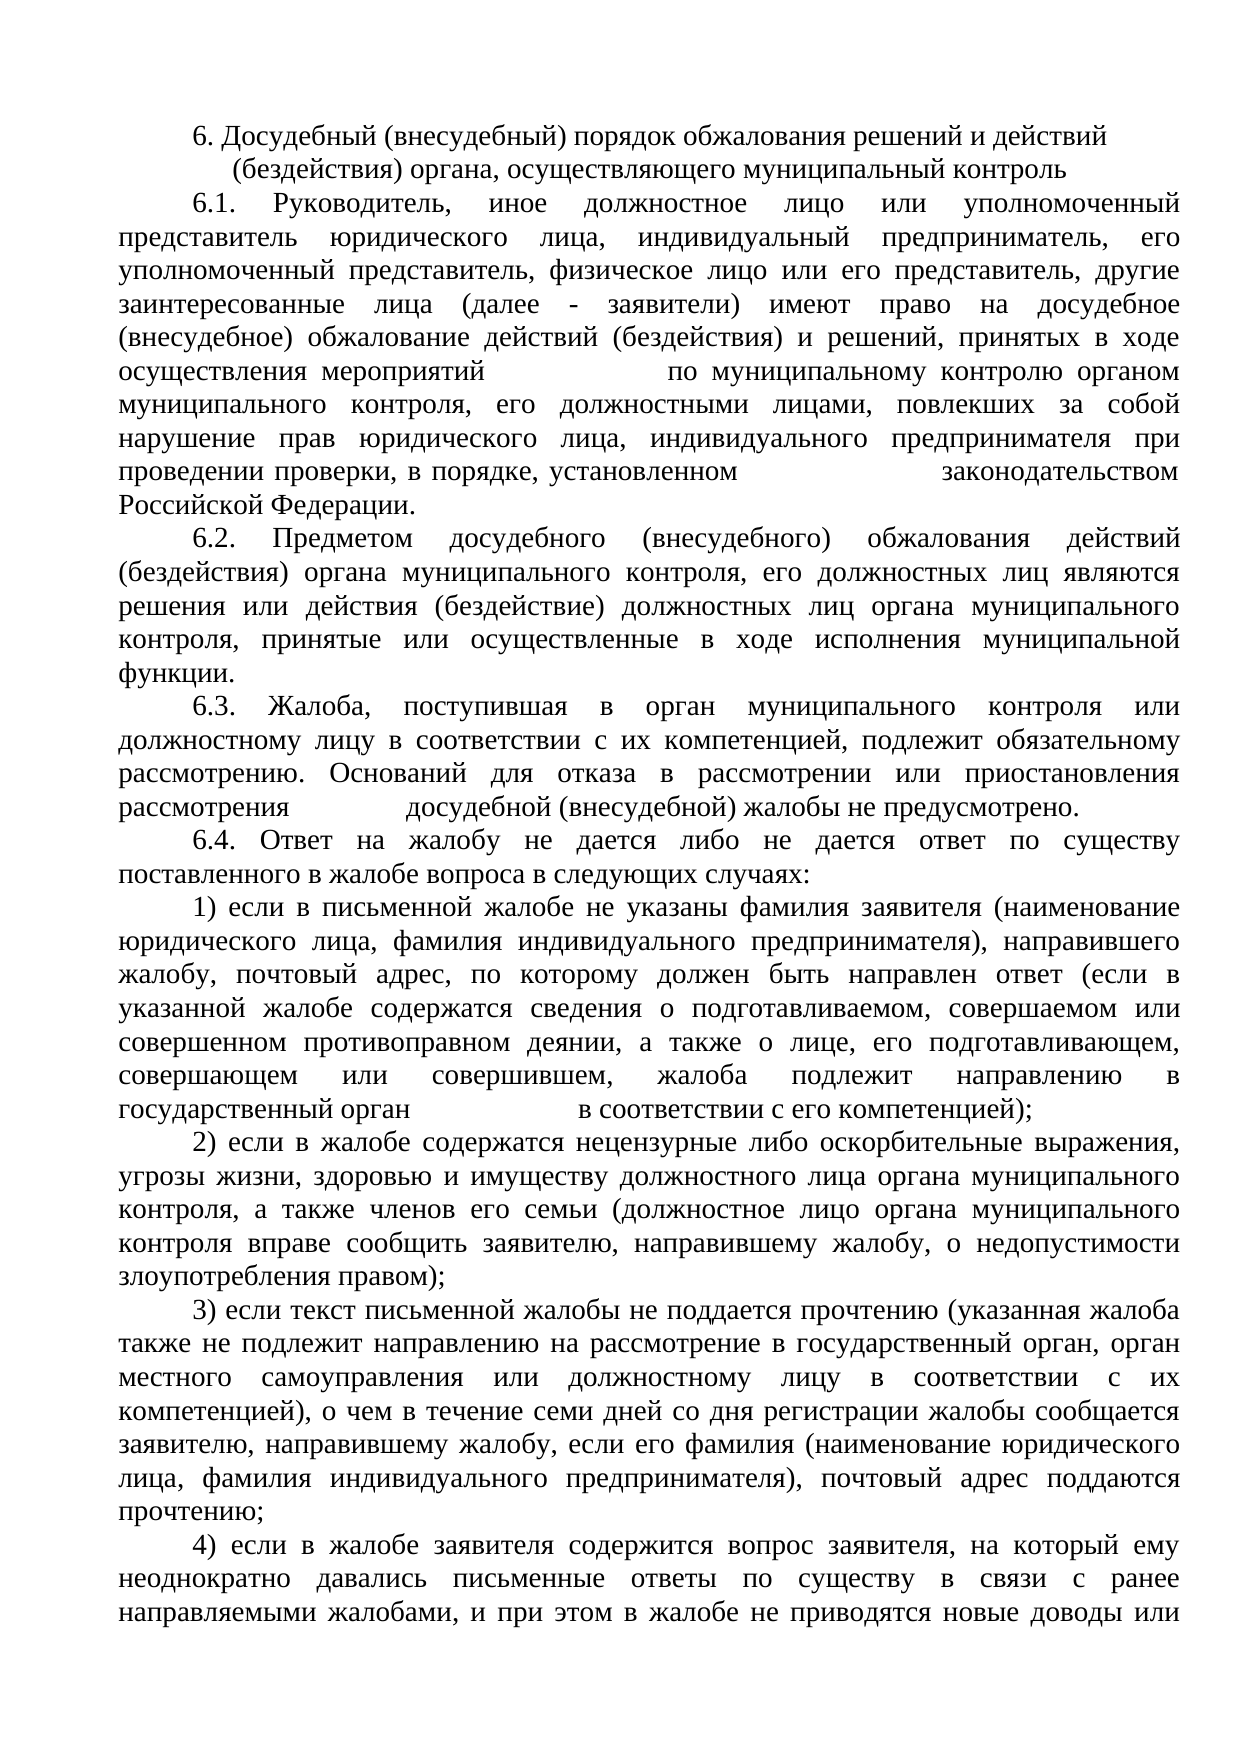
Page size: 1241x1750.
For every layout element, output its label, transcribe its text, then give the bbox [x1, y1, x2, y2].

text 6.1. Руководитель, иное должностное лицо или уполномоченный представитель юридического лица, индивидуальный предприниматель, его уполномоченный представитель, физическое лицо или его представитель, другие заинтересованные лица (далее - заявители) имеют право на досудебное (внесудебное) обжалование действий (бездействия) и решений, принятых в ходе осуществления мероприятий по муниципальному контролю органом муниципального контроля, его должностными лицами, повлекших за собой нарушение прав юридического лица, индивидуального предпринимателя при проведении проверки, в порядке, установленном законодательством Российской Федерации. [118, 185, 1181, 521]
text 2) если в жалобе содержатся нецензурные либо оскорбительные выражения, угрозы жизни, здоровью и имуществу должностного лица органа муниципального контроля, а также членов его семьи (должностное лицо органа муниципального контроля вправе сообщить заявителю, направившему жалобу, о недопустимости злоупотребления правом); [118, 1124, 1181, 1292]
text (бездействия) органа, осуществляющего муниципальный контроль [118, 152, 1181, 185]
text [118, 1527, 1181, 1627]
text 6.4. Ответ на жалобу не дается либо не дается ответ по существу поставленного в жалобе вопроса в следующих случаях: [118, 822, 1181, 889]
text 1) если в письменной жалобе не указаны фамилия заявителя (наименование юридического лица, фамилия индивидуального предпринимателя), направившего жалобу, почтовый адрес, по которому должен быть направлен ответ (если в указанной жалобе содержатся сведения о подготавливаемом, совершаемом или совершенном противоправном деянии, а также о лице, его подготавливающем, совершающем или совершившем, жалоба подлежит направлению в государственный орган в соответствии с его компетенцией); [118, 889, 1181, 1124]
text 6.2. Предметом досудебного (внесудебного) обжалования действий (бездействия) органа муниципального контроля, его должностных лиц являются решения или действия (бездействие) должностных лиц органа муниципального контроля, принятые или осуществленные в ходе исполнения муниципальной функции. [118, 521, 1181, 688]
text 6.3. Жалоба, поступившая в орган муниципального контроля или должностному лицу в соответствии с их компетенцией, подлежит обязательному рассмотрению. Оснований для отказа в рассмотрении или приостановления рассмотрения досудебной (внесудебной) жалобы не предусмотрено. [118, 688, 1181, 822]
text 6. Досудебный (внесудебный) порядок обжалования решений и действий [118, 118, 1181, 152]
text 3) если текст письменной жалобы не поддается прочтению (указанная жалоба также не подлежит направлению на рассмотрение в государственный орган, орган местного самоуправления или должностному лицу в соответствии с их компетенцией), о чем в течение семи дней со дня регистрации жалобы сообщается заявителю, направившему жалобу, если его фамилия (наименование юридического лица, фамилия индивидуального предпринимателя), почтовый адрес поддаются прочтению; [118, 1292, 1181, 1527]
